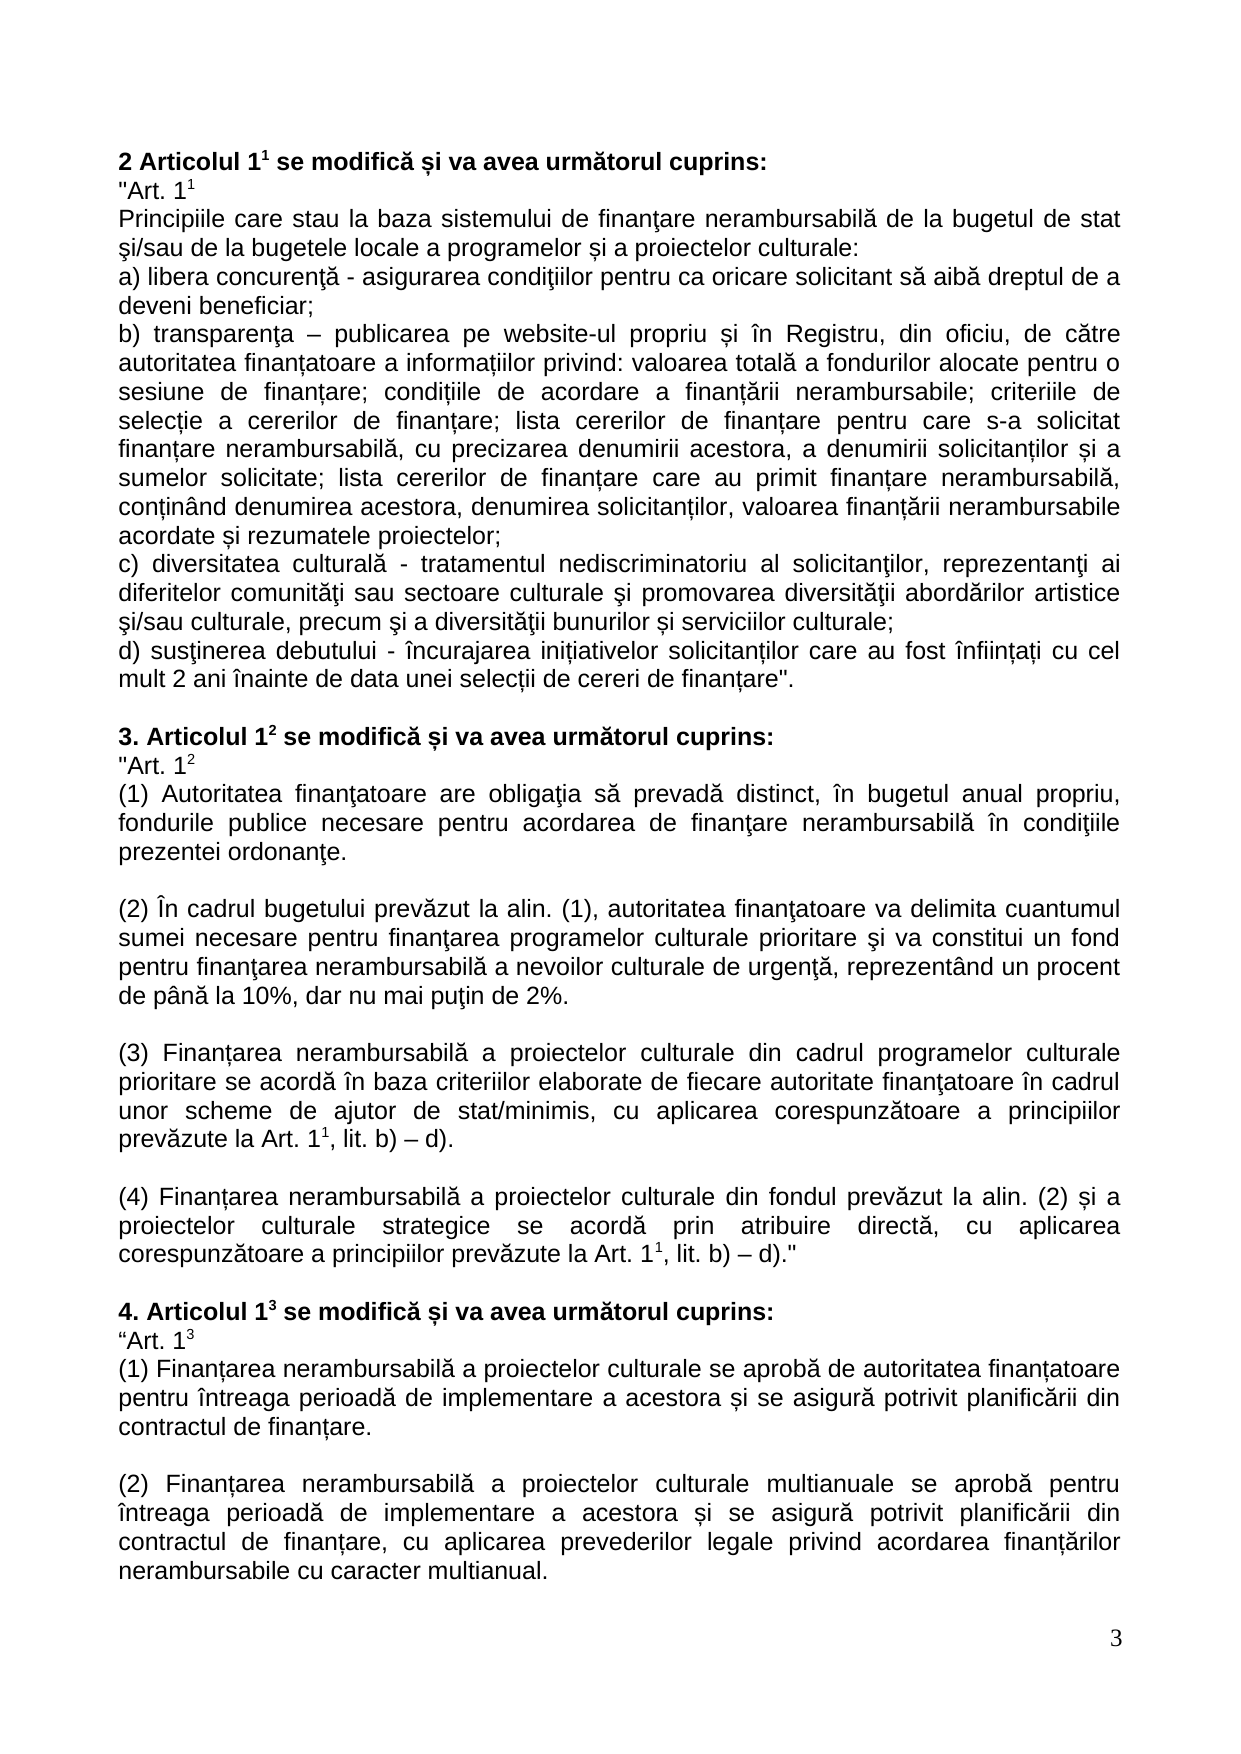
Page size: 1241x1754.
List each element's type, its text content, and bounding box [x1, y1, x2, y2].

text Principiile care stau la baza sistemului de finanţare nerambursabilă de la bugetul de stat şi/sau de la bugetele locale a programelor și a proiectelor culturale: [118, 204, 1122, 262]
text (1) Finanțarea nerambursabilă a proiectelor culturale se aprobă de autoritatea finanțatoare pentru întreaga perioadă de implementare a acestora și se asigură potrivit planificării din contractul de finanțare. [118, 1354, 1122, 1441]
text (2) Finanțarea nerambursabilă a proiectelor culturale multianuale se aprobă pentru întreaga perioadă de implementare a acestora și se asigură potrivit planificării din contractul de finanțare, cu aplicarea prevederilor legale privind acordarea finanțărilor nerambursabile cu caracter multianual. [118, 1469, 1122, 1584]
text "Art. 11 [118, 176, 1122, 204]
text (1) Autoritatea finanţatoare are obligaţia să prevadă distinct, în bugetul anual propriu, fondurile publice necesare pentru acordarea de finanţare nerambursabilă în condiţiile prezentei ordonanţe. [118, 779, 1122, 866]
text 3. Articolul 12 se modifică și va avea următorul cuprins: [118, 722, 1122, 751]
text “Art. 13 [118, 1326, 1122, 1354]
text d) susţinerea debutului - încurajarea inițiativelor solicitanților care au fost înființați cu cel mult 2 ani înainte de data unei selecții de cereri de finanțare". [118, 636, 1122, 693]
text 4. Articolul 13 se modifică și va avea următorul cuprins: [118, 1297, 1122, 1326]
text c) diversitatea culturală - tratamentul nediscriminatoriu al solicitanţilor, reprezentanţi ai diferitelor comunităţi sau sectoare culturale şi promovarea diversităţii abordărilor artistice şi/sau culturale, precum şi a diversităţii bunurilor și serviciilor culturale; [118, 549, 1122, 636]
text (3) Finanțarea nerambursabilă a proiectelor culturale din cadrul programelor culturale prioritare se acordă în baza criteriilor elaborate de fiecare autoritate finanţatoare în cadrul unor scheme de ajutor de stat/minimis, cu aplicarea corespunzătoare a principiilor prevăzute la Art. 11, lit. b) – d). [118, 1038, 1122, 1153]
text 2 Articolul 11 se modifică și va avea următorul cuprins: [118, 147, 1122, 176]
text b) transparenţa – publicarea pe website-ul propriu și în Registru, din oficiu, de către autoritatea finanțatoare a informațiilor privind: valoarea totală a fondurilor alocate pentru o sesiune de finanțare; condițiile de acordare a finanțării nerambursabile; criteriile de selecție a cererilor de finanțare; lista cererilor de finanțare pentru care s-a solicitat finanțare nerambursabilă, cu precizarea denumirii acestora, a denumirii solicitanților și a sumelor solicitate; lista cererilor de finanțare care au primit finanțare nerambursabilă, conținând denumirea acestora, denumirea solicitanților, valoarea finanțării nerambursabile acordate și rezumatele proiectelor; [118, 319, 1122, 549]
text a) libera concurenţă - asigurarea condiţiilor pentru ca oricare solicitant să aibă dreptul de a deveni beneficiar; [118, 262, 1122, 319]
text "Art. 12 [118, 751, 1122, 779]
text (4) Finanțarea nerambursabilă a proiectelor culturale din fondul prevăzut la alin. (2) și a proiectelor culturale strategice se acordă prin atribuire directă, cu aplicarea corespunzătoare a principiilor prevăzute la Art. 11, lit. b) – d)." [118, 1182, 1122, 1268]
text (2) În cadrul bugetului prevăzut la alin. (1), autoritatea finanţatoare va delimita cuantumul sumei necesare pentru finanţarea programelor culturale prioritare şi va constitui un fond pentru finanţarea nerambursabilă a nevoilor culturale de urgenţă, reprezentând un procent de până la 10%, dar nu mai puţin de 2%. [118, 894, 1122, 1009]
